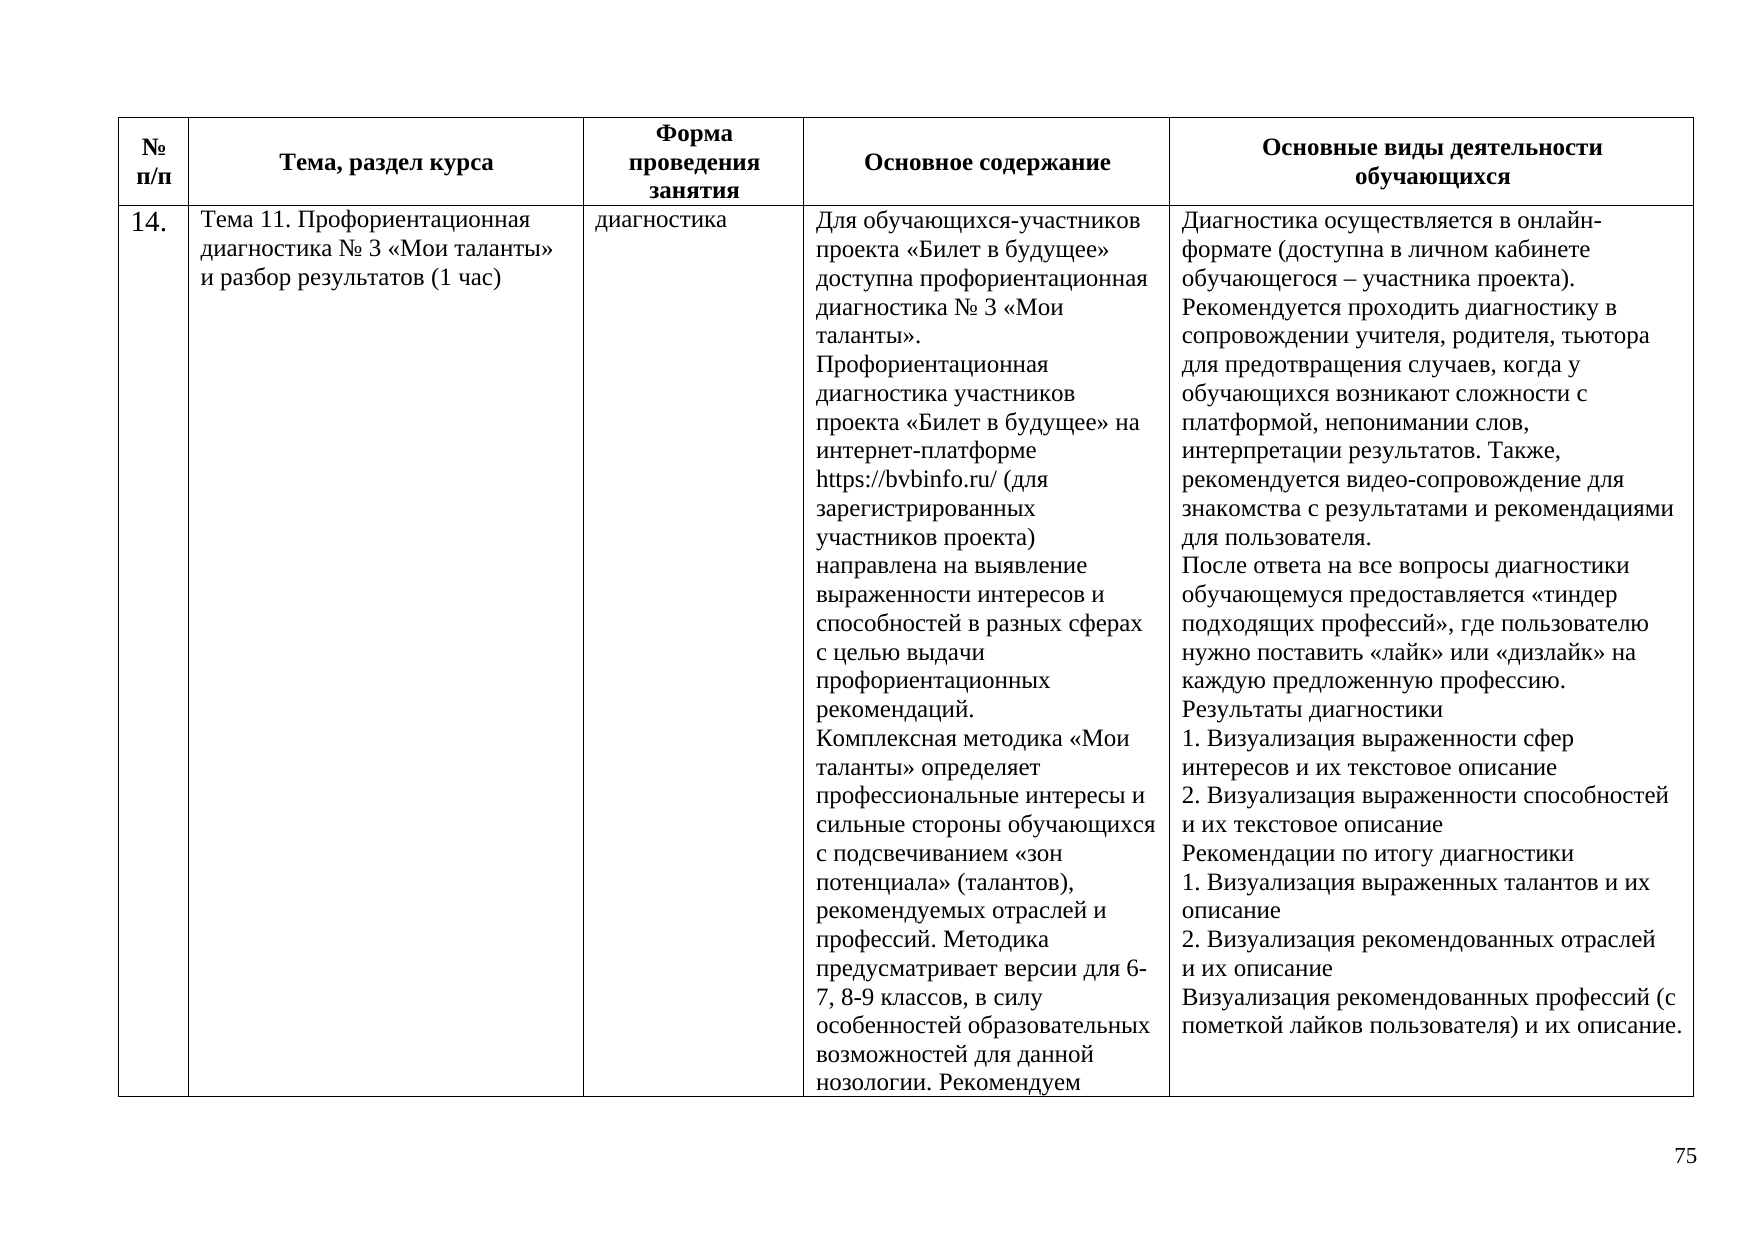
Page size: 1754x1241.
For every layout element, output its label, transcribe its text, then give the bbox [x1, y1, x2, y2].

table_header Тема, раздел курса [189, 118, 583, 204]
table_header Основное содержание [804, 118, 1169, 204]
table_cell Тема 11. Профориентационная диагностика № 3 «Мои таланты» и разбор результатов (1 час) [189, 206, 583, 1096]
table_cell диагностика [584, 206, 803, 1096]
table_cell 14. [119, 206, 188, 1096]
table_cell Диагностика осуществляется в онлайн- формате (доступна в личном кабинете обучающегося – участника проекта). Рекомендуется проходить диагностику в сопровождении учителя, родителя, тьютора для предотвращения случаев, когда у обучающихся возникают сложности с платформой, непонимании слов, интерпретации результатов. Также, рекомендуется видео-сопровождение для знакомства с результатами и рекомендациями для пользователя. После ответа на все вопросы диагностики обучающемуся предоставляется «тиндер подходящих профессий», где пользователю нужно поставить «лайк» или «дизлайк» на каждую предложенную профессию. Результаты диагностики Визуализация выраженности сфер интересов и их текстовое описание Визуализация выраженности способностей и их текстовое описание Рекомендации по итогу диагностики Визуализация выраженных талантов и их описание Визуализация рекомендованных отраслей и их описание Визуализация рекомендованных профессий (с пометкой лайков пользователя) и их описание. [1170, 206, 1693, 1096]
table_header № п/п [119, 118, 188, 204]
table_cell Для обучающихся-участников проекта «Билет в будущее» доступна профориентационная диагностика № 3 «Мои таланты». Профориентационная диагностика участников проекта «Билет в будущее» на интернет-платформе https://bvbinfo.ru/ (для зарегистрированных участников проекта) направлена на выявление выраженности интересов и способностей в разных сферах с целью выдачи профориентационных рекомендаций. Комплексная методика «Мои таланты» определяет профессиональные интересы и сильные стороны обучающихся с подсвечиванием «зон потенциала» (талантов), рекомендуемых отраслей и профессий. Методика предусматривает версии для 6- 7, 8-9 классов, в силу особенностей образовательных возможностей для данной нозологии. Рекомендуем [804, 206, 1169, 1096]
table_header Основные виды деятельности обучающихся [1170, 118, 1693, 204]
table_header Форма проведения занятия [584, 118, 803, 204]
